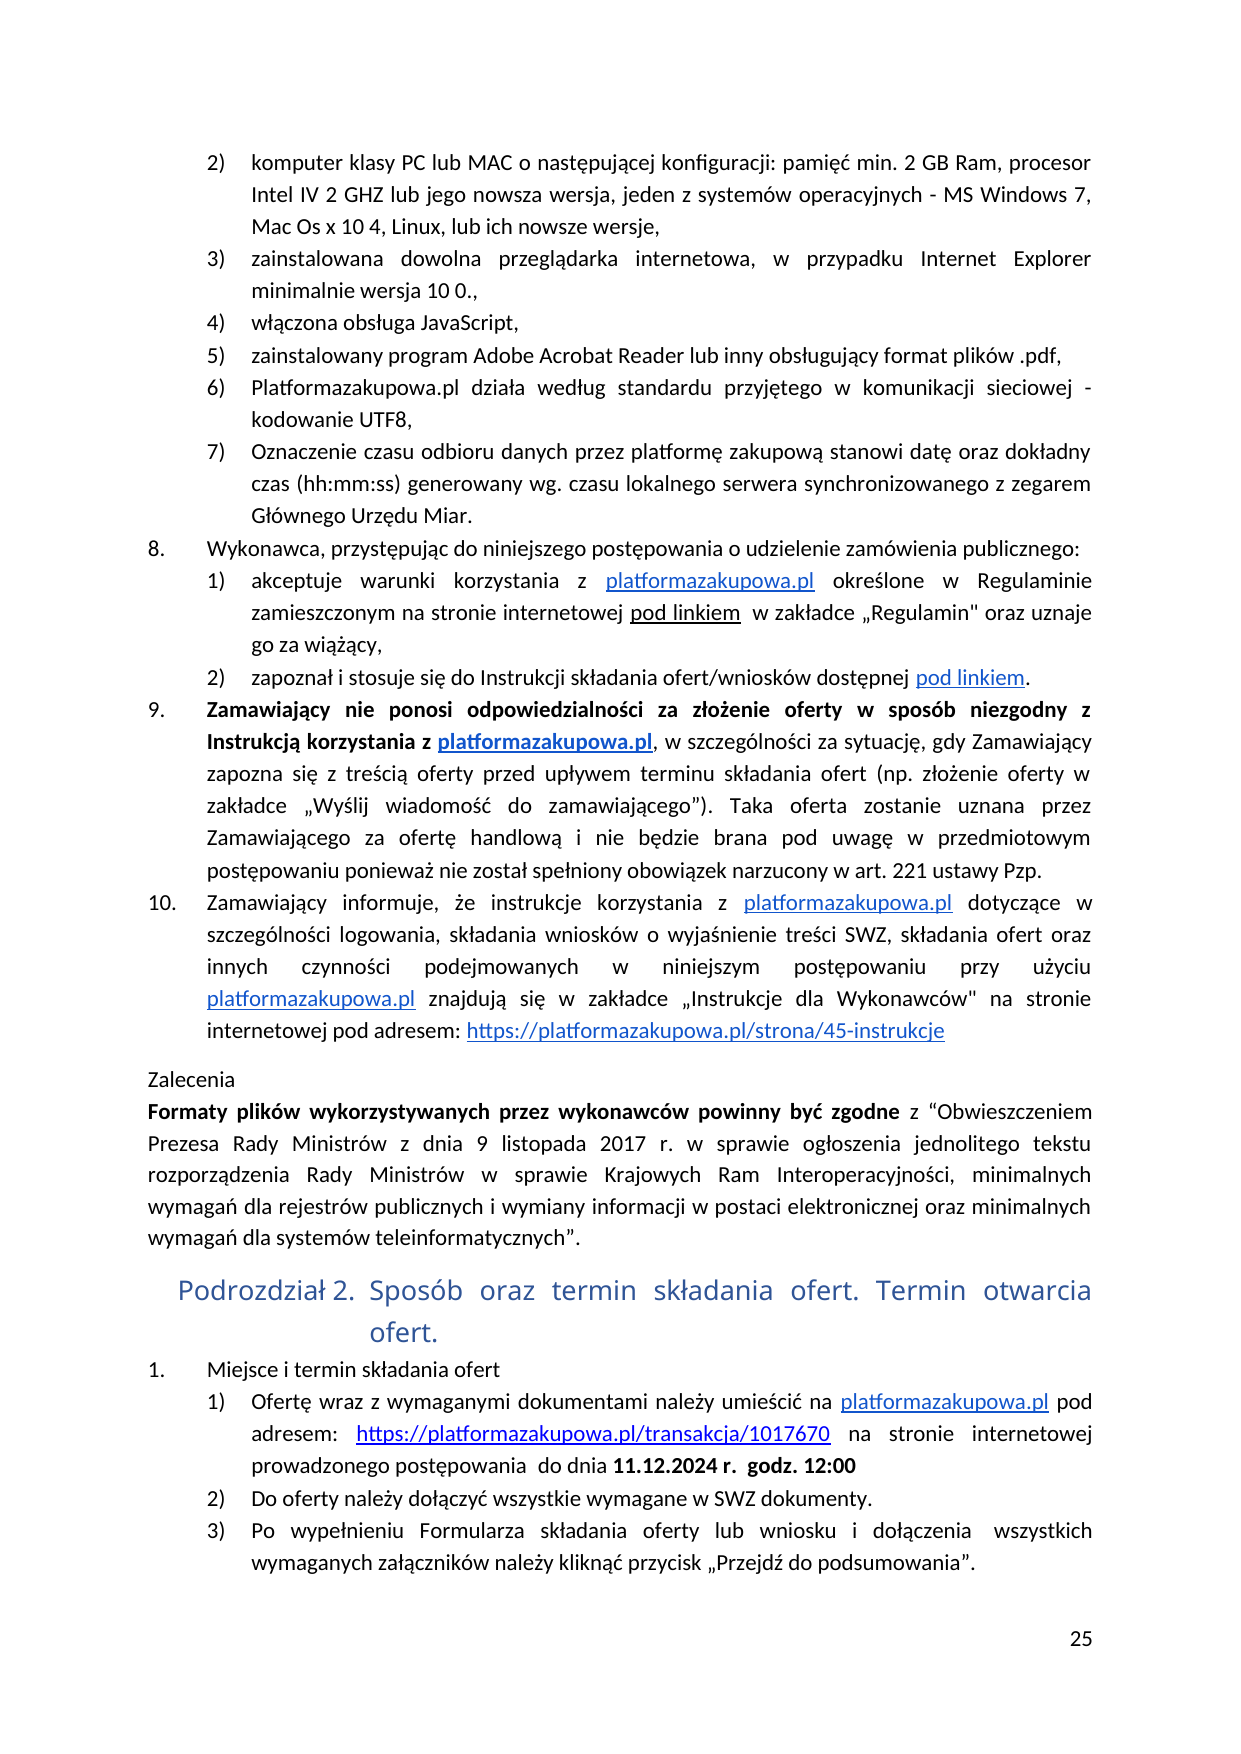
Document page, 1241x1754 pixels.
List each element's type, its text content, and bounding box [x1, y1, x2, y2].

list Miejsce i termin składania ofert [148, 1355, 1093, 1383]
list zainstalowany program Adobe Acrobat Reader lub inny obsługujący format plików .pdf, [207, 341, 1093, 369]
list zainstalowana dowolna przeglądarka internetowa, w przypadku Internet Explorer minimalnie wersja 10 0., [207, 244, 1093, 304]
list Ofertę wraz z wymaganymi dokumentami należy umieścić na platformazakupowa.pl pod adresem: https://platformazakupowa.pl/transakcja/1017670 na stronie internetowej prowadzonego postępowania do dnia 11.12.2024 r. godz. 12:00 [207, 1387, 1093, 1479]
text Formaty plików wykorzystywanych przez wykonawców powinny być zgodne z “Obwieszczeniem Prezesa Rady Ministrów z dnia 9 listopada 2017 r. w sprawie ogłoszenia jednolitego tekstu rozporządzenia Rady Ministrów w sprawie Krajowych Ram Interoperacyjności, minimalnych wymagań dla rejestrów publicznych i wymiany informacji w postaci elektronicznej oraz minimalnych wymagań dla systemów teleinformatycznych”. [148, 1097, 1093, 1251]
subtitle Sposób oraz termin składania ofert. Termin otwarcia ofert. [177, 1272, 1093, 1350]
list Po wypełnieniu Formularza składania oferty lub wniosku i dołączenia wszystkich wymaganych załączników należy kliknąć przycisk „Przejdź do podsumowania”. [207, 1516, 1093, 1576]
list zapoznał i stosuje się do Instrukcji składania ofert/wniosków dostępnej pod linkiem. [207, 663, 1093, 691]
list akceptuje warunki korzystania z platformazakupowa.pl określone w Regulaminie zamieszczonym na stronie internetowej pod linkiem w zakładce „Regulamin" oraz uznaje go za wiążący, [207, 566, 1093, 658]
list Wykonawca, przystępując do niniejszego postępowania o udzielenie zamówienia publicznego: [148, 534, 1093, 562]
list Zamawiający nie ponosi odpowiedzialności za złożenie oferty w sposób niezgodny z Instrukcją korzystania z platformazakupowa.pl, w szczególności za sytuację, gdy Zamawiający zapozna się z treścią oferty przed upływem terminu składania ofert (np. złożenie oferty w zakładce „Wyślij wiadomość do zamawiającego”). Taka oferta zostanie uznana przez Zamawiającego za ofertę handlową i nie będzie brana pod uwagę w przedmiotowym postępowaniu ponieważ nie został spełniony obowiązek narzucony w art. 221 ustawy Pzp. [148, 695, 1093, 884]
text Zalecenia [148, 1066, 1093, 1093]
list komputer klasy PC lub MAC o następującej konfiguracji: pamięć min. 2 GB Ram, procesor Intel IV 2 GHZ lub jego nowsza wersja, jeden z systemów operacyjnych - MS Windows 7, Mac Os x 10 4, Linux, lub ich nowsze wersje, [207, 148, 1093, 240]
list włączona obsługa JavaScript, [207, 308, 1093, 337]
list Platformazakupowa.pl działa według standardu przyjętego w komunikacji sieciowej - kodowanie UTF8, [207, 373, 1093, 433]
list Oznaczenie czasu odbioru danych przez platformę zakupową stanowi datę oraz dokładny czas (hh:mm:ss) generowany wg. czasu lokalnego serwera synchronizowanego z zegarem Głównego Urzędu Miar. [207, 437, 1093, 530]
list Zamawiający informuje, że instrukcje korzystania z platformazakupowa.pl dotyczące w szczególności logowania, składania wniosków o wyjaśnienie treści SWZ, składania ofert oraz innych czynności podejmowanych w niniejszym postępowaniu przy użyciu platformazakupowa.pl znajdują się w zakładce „Instrukcje dla Wykonawców" na stronie internetowej pod adresem: https://platformazakupowa.pl/strona/45-instrukcje [148, 888, 1093, 1045]
list Do oferty należy dołączyć wszystkie wymagane w SWZ dokumenty. [207, 1484, 1093, 1512]
